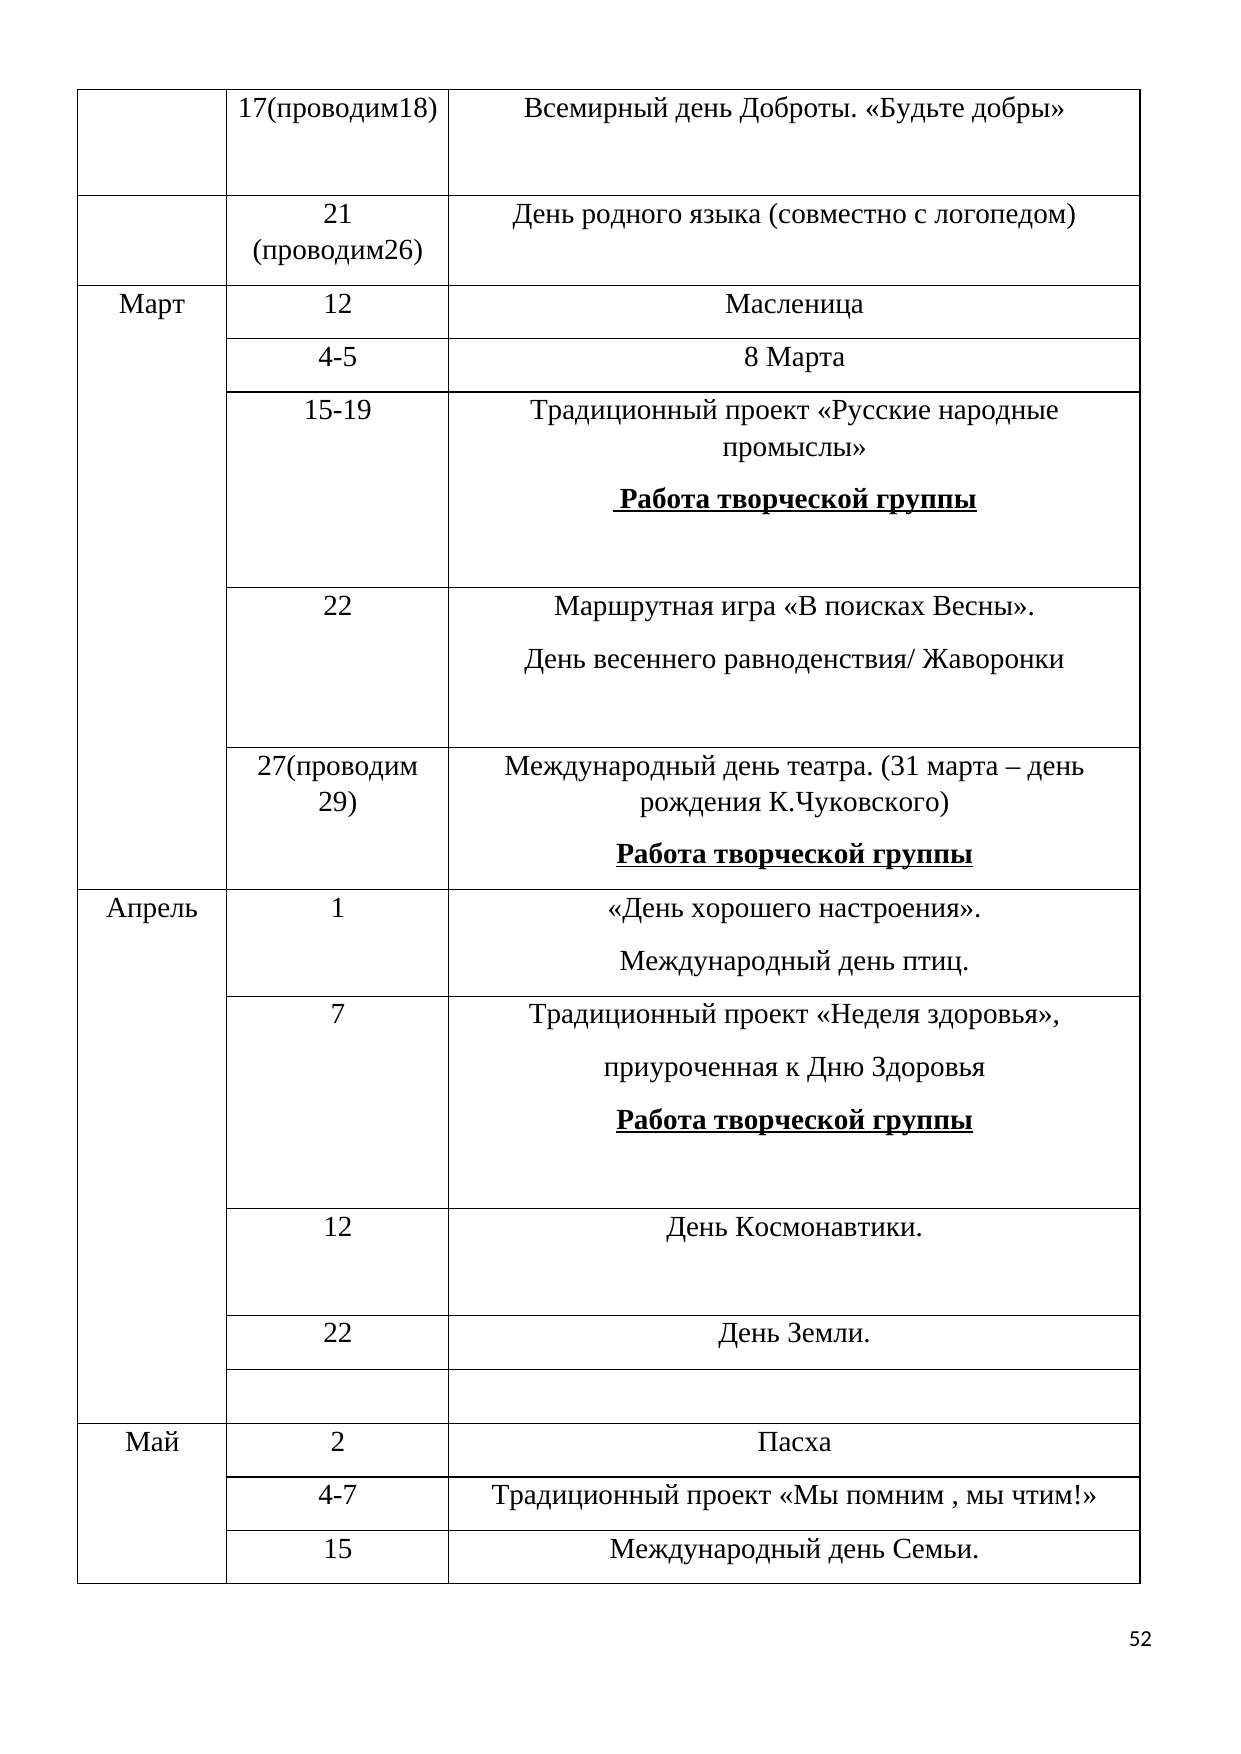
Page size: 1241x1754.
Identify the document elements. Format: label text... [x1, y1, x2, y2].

table_cell День Земли. [449, 1316, 1139, 1369]
table_cell Май [78, 1424, 226, 1583]
table_cell Традиционный проект «Мы помним , мы чтим!» [449, 1478, 1139, 1530]
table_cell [449, 1531, 1139, 1583]
table_cell 4-5 [227, 339, 448, 391]
table_cell Март [78, 286, 226, 889]
table_cell 12 [227, 1209, 448, 1314]
table_cell 1 [227, 890, 448, 996]
table_cell 17(проводим18) [227, 90, 448, 195]
table_cell [449, 1370, 1139, 1423]
table_cell [78, 196, 226, 285]
table_cell День родного языка (совместно с логопедом) [449, 196, 1139, 285]
table_cell [227, 1370, 448, 1423]
table_cell 2 [227, 1424, 448, 1476]
table_cell 27(проводим 29) [227, 748, 448, 889]
table_cell 15 17-21 [227, 1531, 448, 1583]
table_cell Пасха [449, 1424, 1139, 1476]
table_cell 7 [227, 997, 448, 1208]
table_cell День Космонавтики. [449, 1209, 1139, 1314]
table_cell Маршрутная игра «В поисках Весны». День весеннего равноденствия/ Жаворонки [449, 588, 1139, 747]
table_cell 8 Марта [449, 339, 1139, 391]
table_cell 4-7 [227, 1478, 448, 1530]
table_cell Масленица [449, 286, 1139, 338]
table_cell 22 [227, 1316, 448, 1369]
table_cell Апрель [78, 890, 226, 1423]
table_cell 22 [227, 588, 448, 747]
table_cell Традиционный проект «Неделя здоровья», приуроченная к Дню Здоровья Работа творческой группы [449, 997, 1139, 1208]
table_cell 12 [227, 286, 448, 338]
table_cell 15-19 [227, 393, 448, 587]
table_cell 21 (проводим26) [227, 196, 448, 285]
table_cell «День хорошего настроения». Международный день птиц. [449, 890, 1139, 996]
table_cell Всемирный день Доброты. «Будьте добры» [449, 90, 1139, 195]
table_cell Традиционный проект «Русские народные промыслы» Работа творческой группы [449, 393, 1139, 587]
table_cell Международный день театра. (31 марта – день рождения К.Чуковского) Работа творческой группы [449, 748, 1139, 889]
